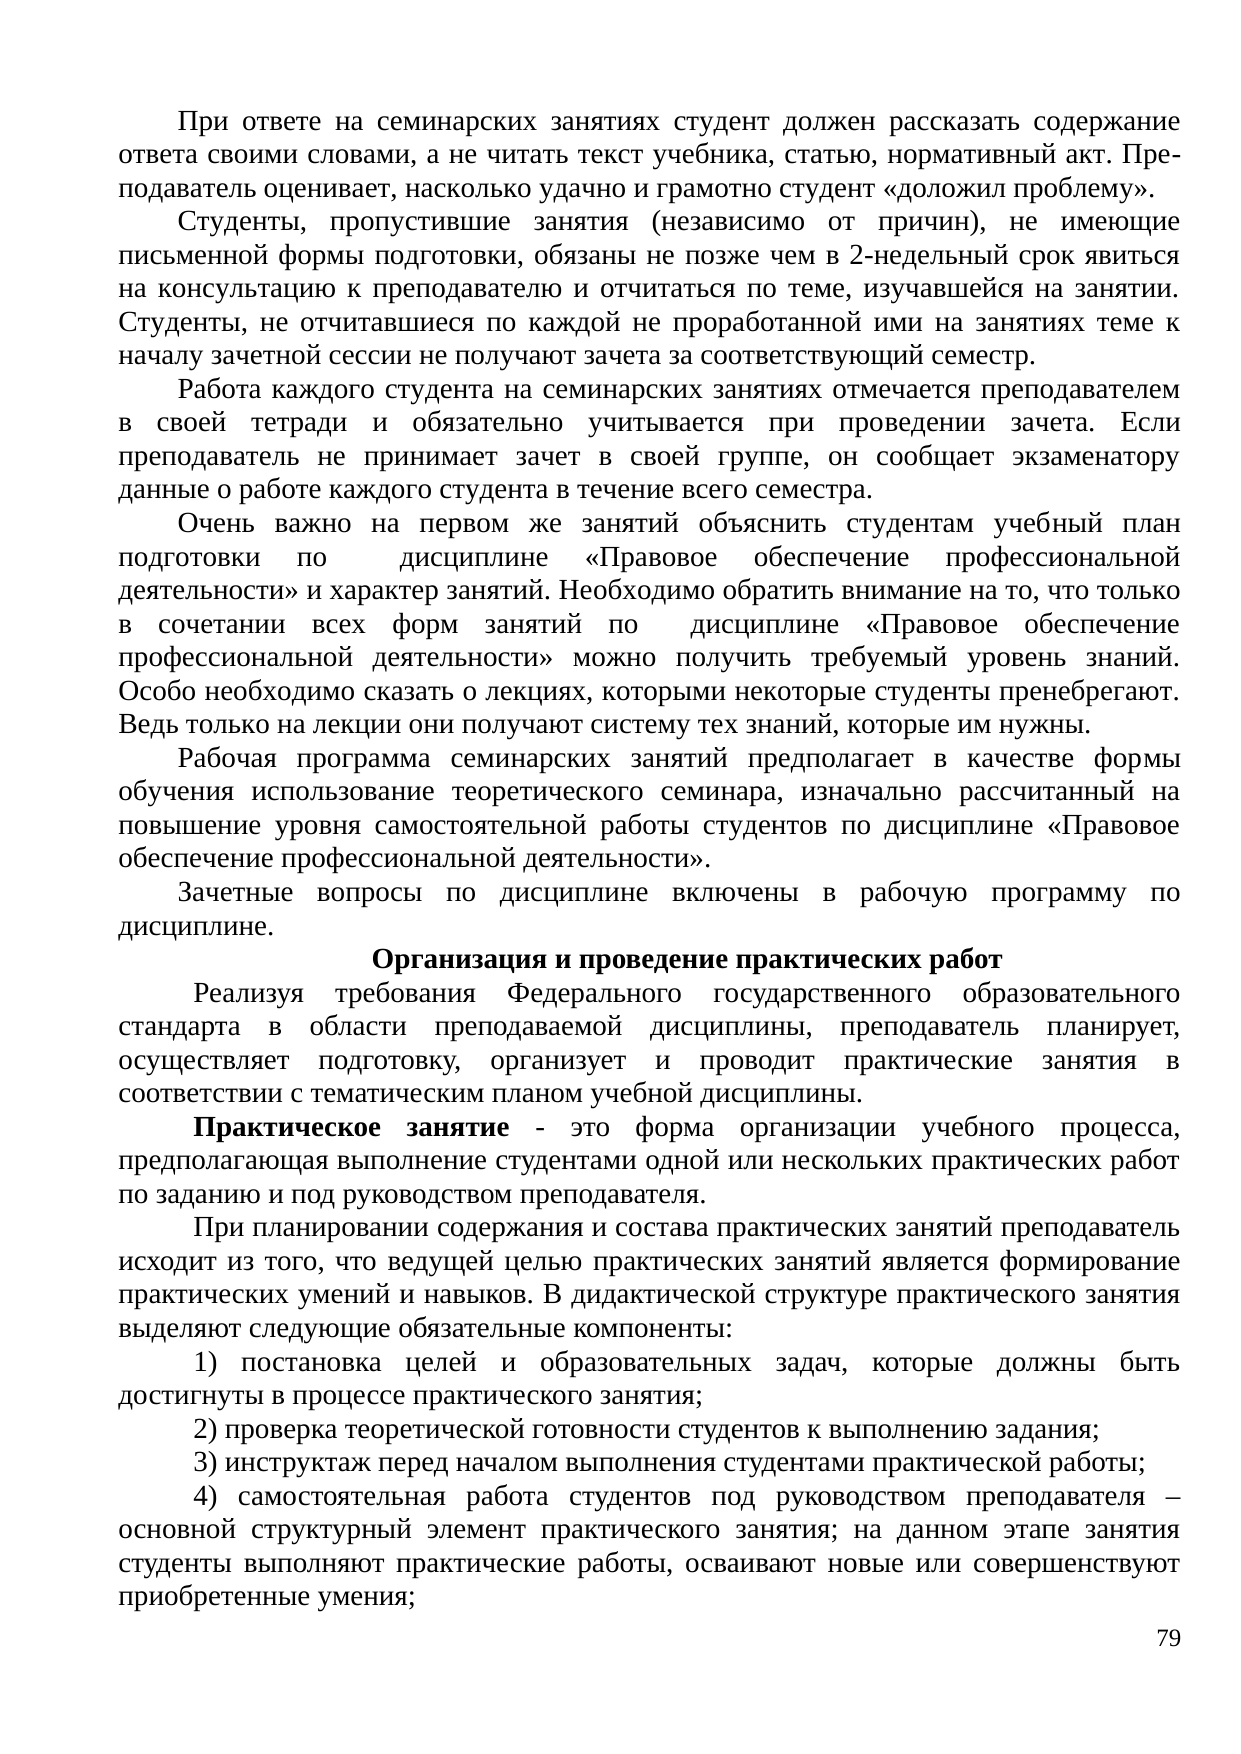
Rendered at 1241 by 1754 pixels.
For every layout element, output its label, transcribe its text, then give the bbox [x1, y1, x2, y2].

text Организация и проведение практических работ [118, 941, 1181, 975]
text Работа каждого студента на семинарских занятиях отмечается преподавателем в своей тетради и обязательно учитывается при проведении зачета. Если преподаватель не принимает зачет в своей группе, он сообщает экзаменатору данные о работе каждого студента в течение всего семестра. [118, 371, 1181, 505]
text 3) инструктаж перед началом выполнения студентами практической работы; [118, 1444, 1181, 1478]
text Практическое занятие - это форма организации учебного процесса, предполагающая выполнение студентами одной или нескольких практических работ по заданию и под руководством преподавателя. [118, 1109, 1181, 1209]
text 1) постановка целей и образовательных задач, которые должны быть достигнуты в процессе практического занятия; [118, 1344, 1181, 1411]
text Реализуя требования Федерального государственного образовательного стандарта в области преподаваемой дисциплины, преподаватель планирует, осуществляет подготовку, организует и проводит практические занятия в соответствии с тематическим планом учебной дисциплины. [118, 975, 1181, 1109]
text 2) проверка теоретической готовности студентов к выполнению задания; [118, 1411, 1181, 1444]
text Очень важно на первом же занятий объяснить студентам учебный план подготовки по дисциплине «Правовое обеспечение профессиональной деятельности» и характер занятий. Необходимо обратить внимание на то, что только в сочетании всех форм занятий по дисциплине «Правовое обеспечение профессиональной деятельности» можно получить требуемый уровень знаний. Особо необходимо сказать о лекциях, которыми некоторые студенты пренебрегают. Ведь только на лекции они получают систему тех знаний, которые им нужны. [118, 505, 1181, 740]
text Рабочая программа семинарских занятий предполагает в качестве формы обучения использование теоретического семинара, изначально рассчитанный на повышение уровня самостоятельной работы студентов по дисциплине «Правовое обеспечение профессиональной деятельности». [118, 740, 1181, 874]
text 4) самостоятельная работа студентов под руководством преподавателя – основной структурный элемент практического занятия; на данном этапе занятия студенты выполняют практические работы, осваивают новые или совершенствуют приобретенные умения; [118, 1478, 1181, 1612]
text Зачетные вопросы по дисциплине включены в рабочую программу по дисциплине. [118, 874, 1181, 941]
text Студенты, пропустившие занятия (независимо от причин), не имеющие письменной формы подготовки, обязаны не позже чем в 2-недельный срок явиться на консультацию к преподавателю и отчитаться по теме, изучавшейся на занятии. Студенты, не отчитавшиеся по каждой не проработанной ими на занятиях теме к началу зачетной сессии не получают зачета за соответствующий семестр. [118, 203, 1181, 371]
text При ответе на семинарских занятиях студент должен рассказать содержание ответа своими словами, а не читать текст учебника, статью, нормативный акт. Преподаватель оценивает, насколько удачно и грамотно студент «доложил проблему». [118, 103, 1181, 203]
text При планировании содержания и состава практических занятий преподаватель исходит из того, что ведущей целью практических занятий является формирование практических умений и навыков. В дидактической структуре практического занятия выделяют следующие обязательные компоненты: [118, 1209, 1181, 1344]
